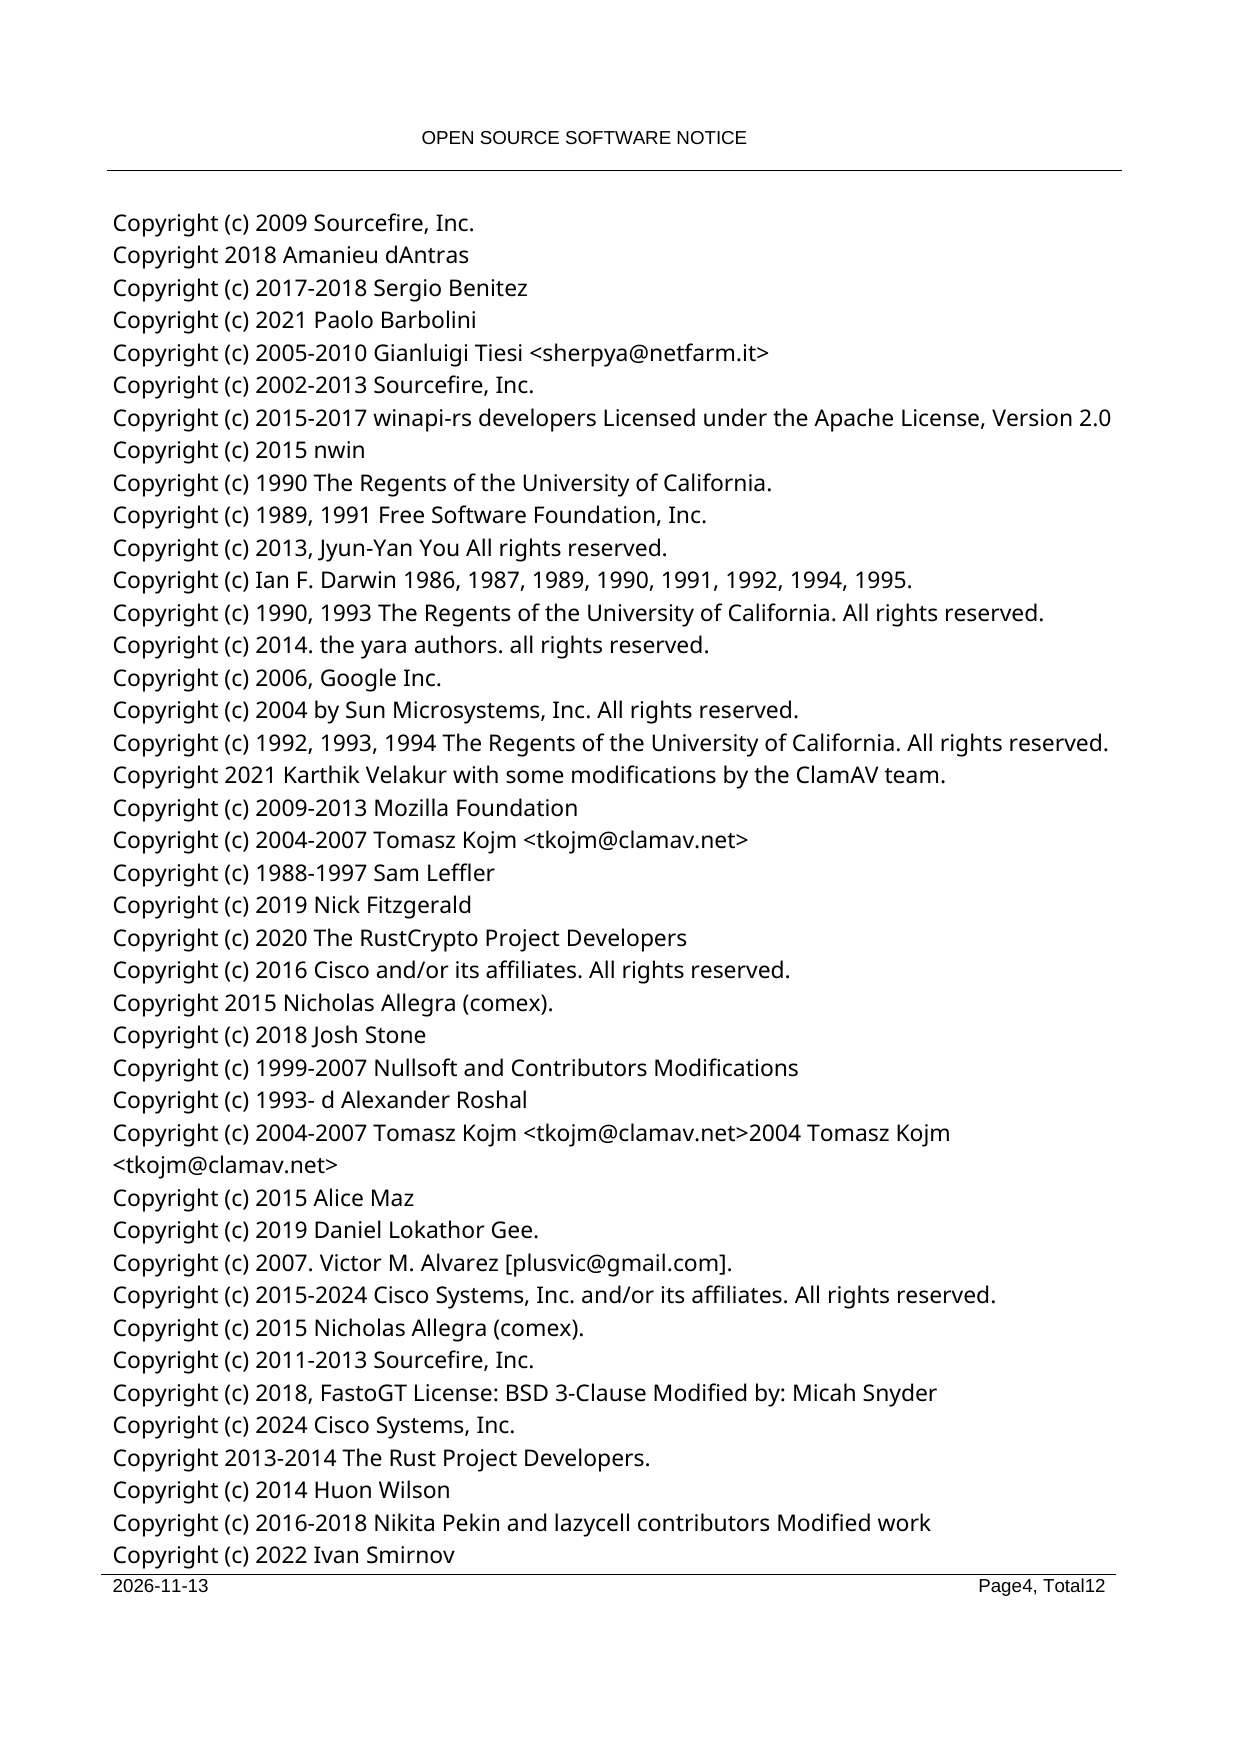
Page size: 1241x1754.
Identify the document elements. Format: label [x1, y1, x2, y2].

text [112, 206, 1128, 1571]
